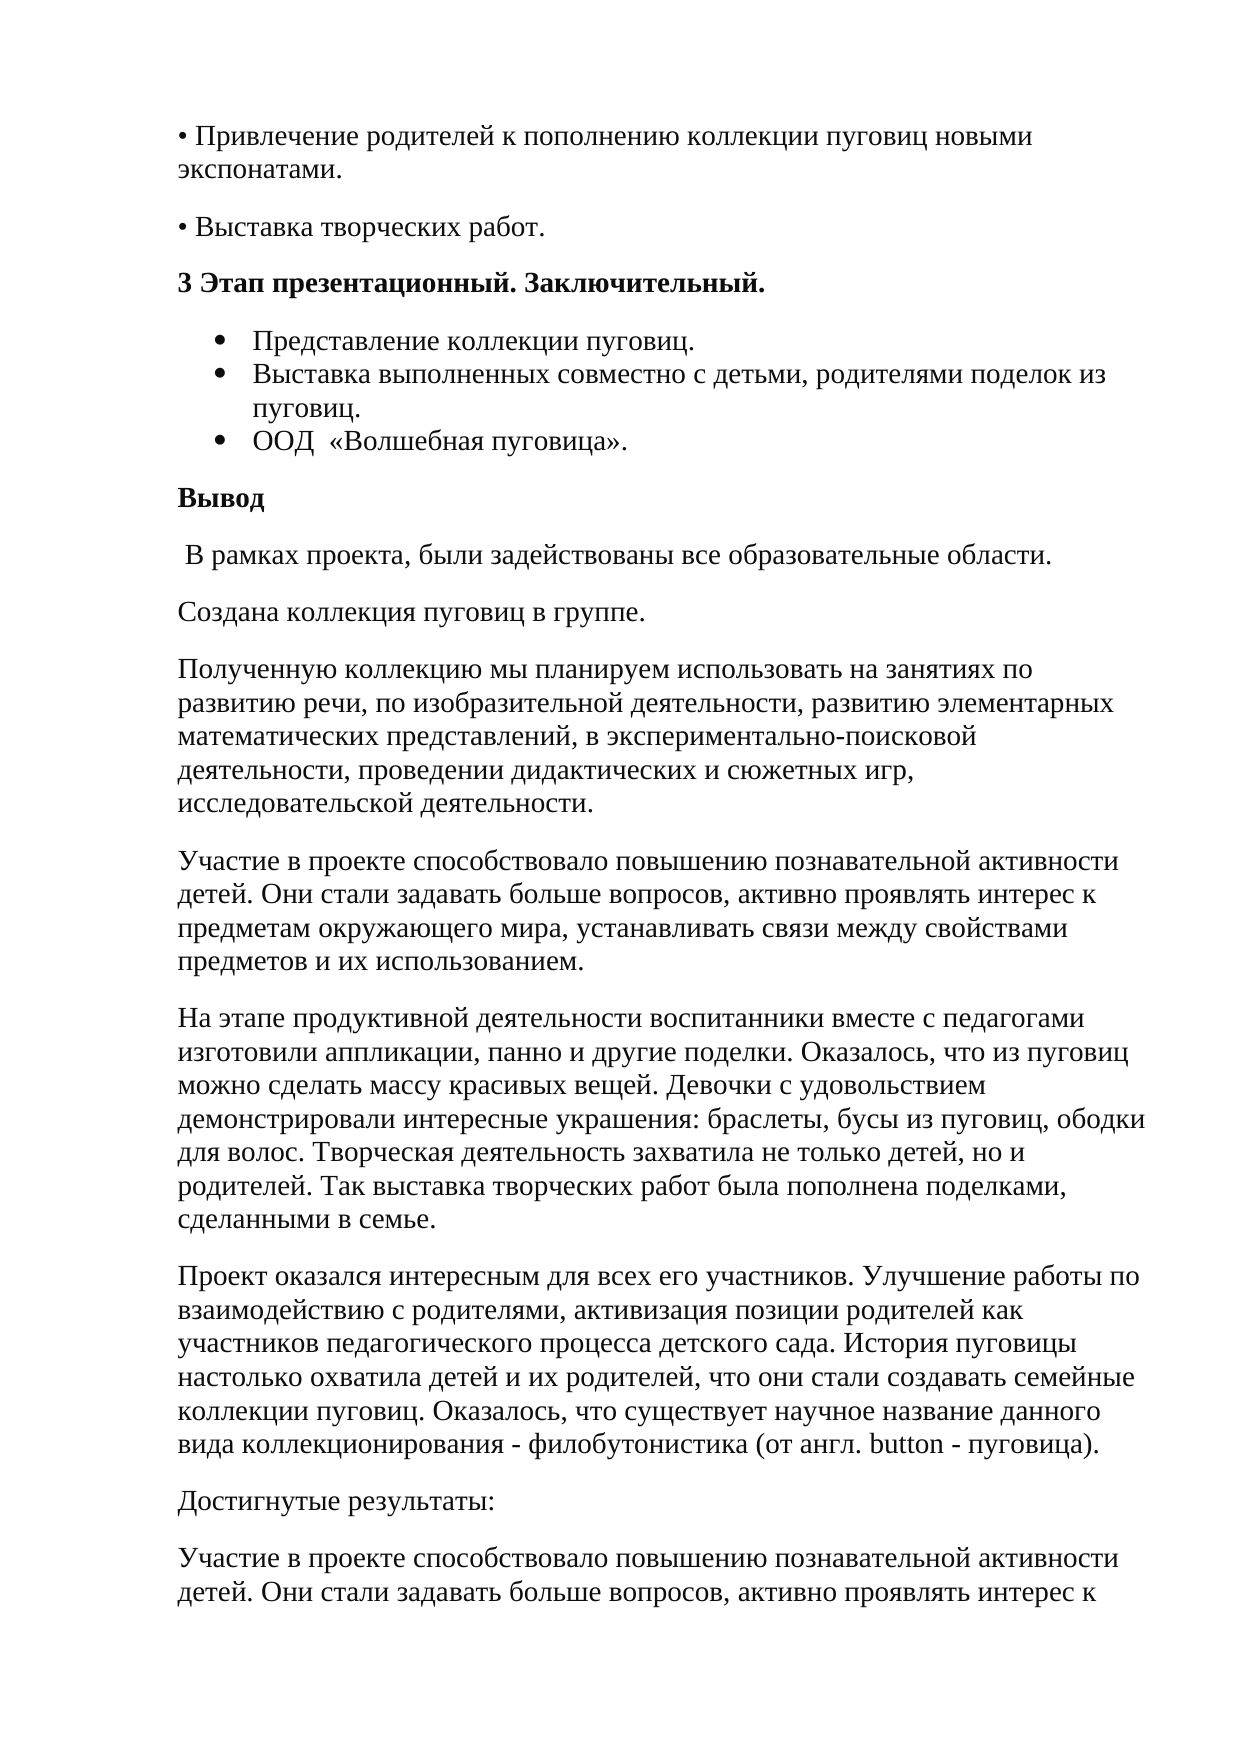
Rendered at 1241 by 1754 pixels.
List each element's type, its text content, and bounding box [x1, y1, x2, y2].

text • Выставка творческих работ. [177, 209, 1152, 242]
list Представление коллекции пуговиц. [215, 323, 1152, 356]
text Достигнутые результаты: [177, 1483, 1152, 1517]
text Полученную коллекцию мы планируем использовать на занятиях по развитию речи, по изобразительной деятельности, развитию элементарных математических представлений, в экспериментально-поисковой деятельности, проведении дидактических и сюжетных игр, исследовательской деятельности. [177, 651, 1152, 819]
text Проект оказался интересным для всех его участников. Улучшение работы по взаимодействию с родителями, активизация позиции родителей как участников педагогического процесса детского сада. История пуговицы настолько охватила детей и их родителей, что они стали создавать семейные коллекции пуговиц. Оказалось, что существует научное название данного вида коллекционирования - филобутонистика (от англ. button - пуговица). [177, 1258, 1152, 1460]
text • Привлечение родителей к пополнению коллекции пуговиц новыми экспонатами. [177, 118, 1152, 185]
list ООД «Волшебная пуговица». [215, 423, 1152, 457]
text Вывод [177, 481, 1152, 514]
text На этапе продуктивной деятельности воспитанники вместе с педагогами изготовили аппликации, панно и другие поделки. Оказалось, что из пуговиц можно сделать массу красивых вещей. Девочки с удовольствием демонстрировали интересные украшения: браслеты, бусы из пуговиц, ободки для волос. Творческая деятельность захватила не только детей, но и родителей. Так выставка творческих работ была пополнена поделками, сделанными в семье. [177, 1000, 1152, 1235]
list Выставка выполненных совместно с детьми, родителями поделок из пуговиц. [215, 356, 1152, 423]
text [177, 1540, 1152, 1607]
text 3 Этап презентационный. Заключительный. [177, 266, 1152, 299]
text Создана коллекция пуговиц в группе. [177, 594, 1152, 628]
text В рамках проекта, были задействованы все образовательные области. [177, 537, 1152, 571]
